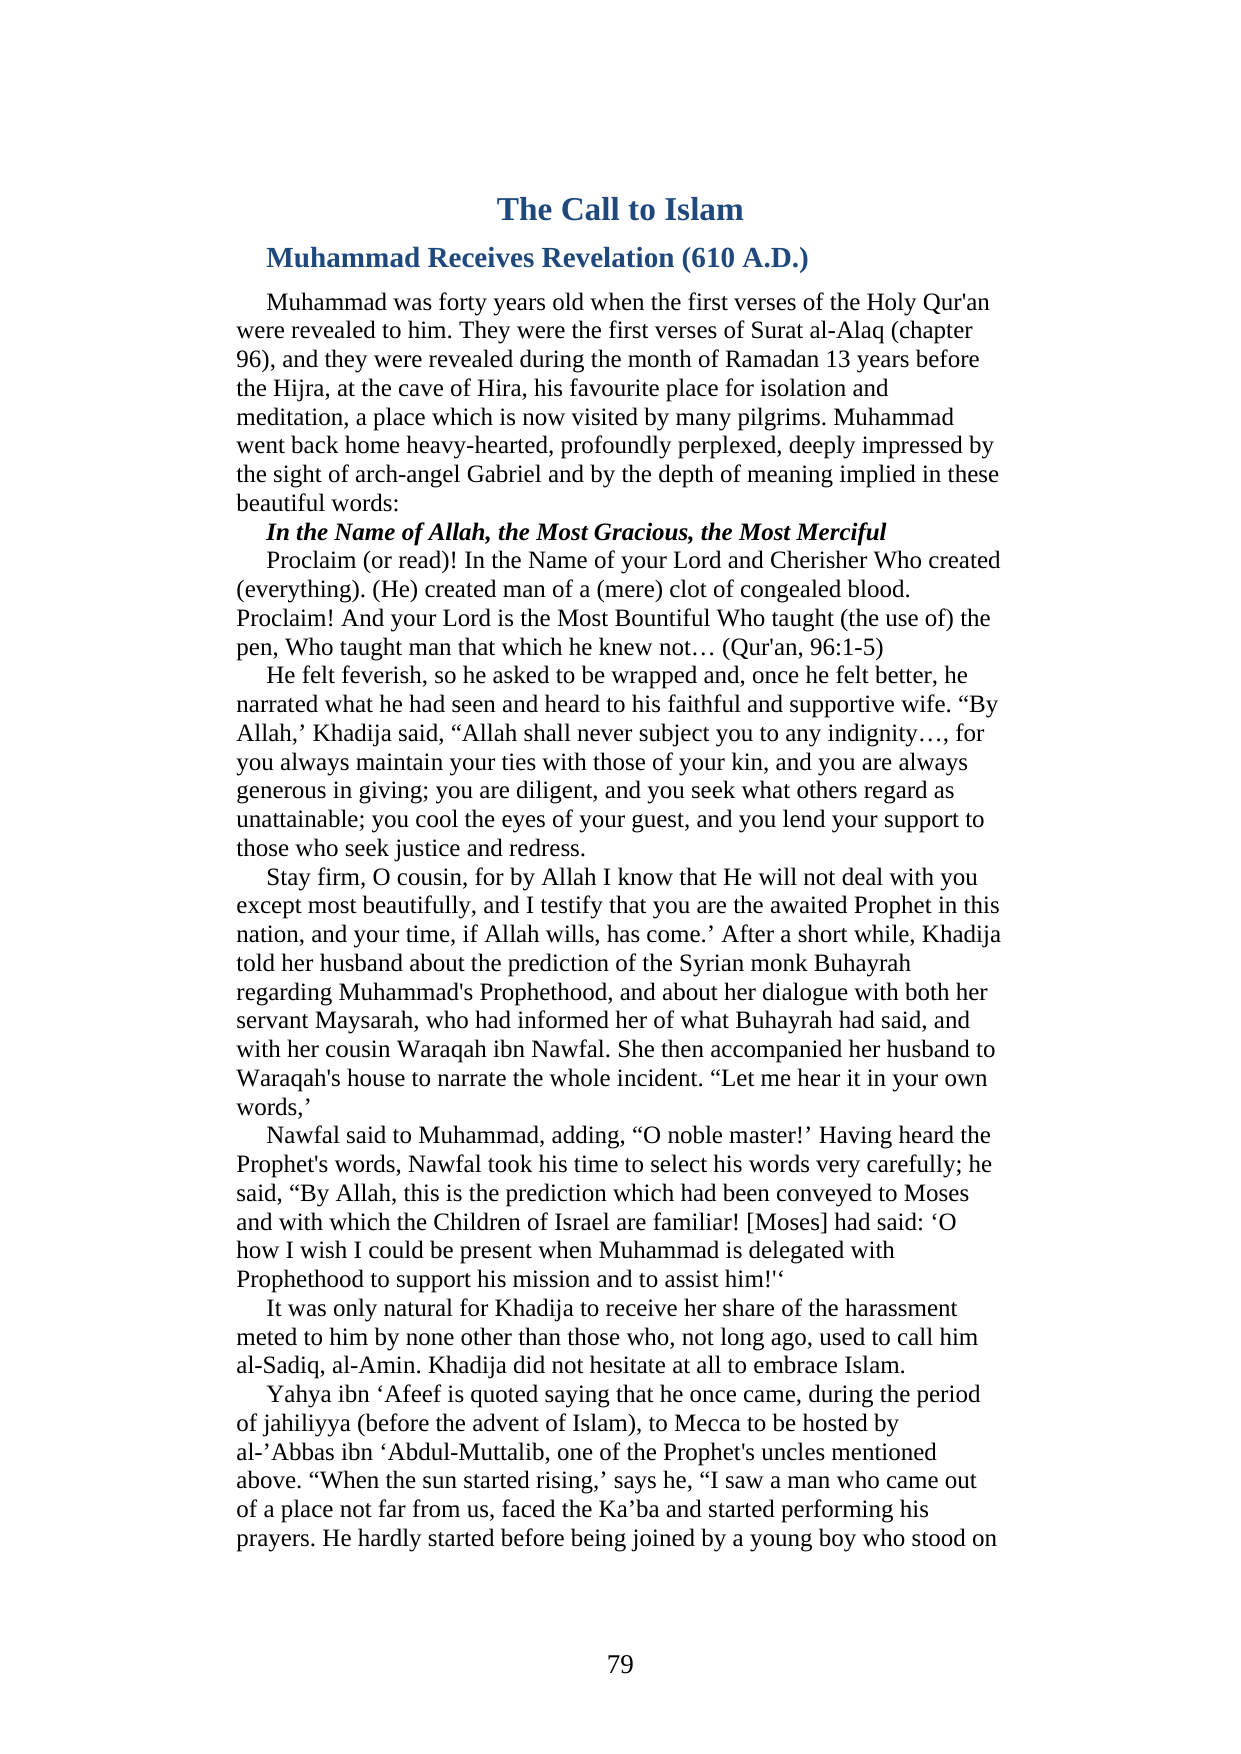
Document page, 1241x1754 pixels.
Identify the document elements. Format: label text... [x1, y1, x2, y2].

text Nawfal said to Muhammad, adding, “O noble master!’ Having heard the Prophet's words, Nawfal took his time to select his words very carefully; he said, “By Allah, this is the prediction which had been conveyed to Moses and with which the Children of Israel are familiar! [Moses] had said: ‘O how I wish I could be present when Muhammad is delegated with Prophethood to support his mission and to assist him!'‘ [236, 1120, 1004, 1293]
text In the Name of Allah, the Most Gracious, the Most Merciful [236, 517, 1004, 545]
text It was only natural for Khadija to receive her share of the harassment meted to him by none other than those who, not long ago, used to call him al-Sadiq, al-Amin. Khadija did not hesitate at all to embrace Islam. [236, 1293, 1004, 1379]
text Stay firm, O cousin, for by Allah I know that He will not deal with you except most beautifully, and I testify that you are the awaited Prophet in this nation, and your time, if Allah wills, has come.’ After a short while, Khadija told her husband about the prediction of the Syrian monk Buhayrah regarding Muhammad's Prophethood, and about her dialogue with both her servant Maysarah, who had informed her of what Buhayrah had said, and with her cousin Waraqah ibn Nawfal. She then accompanied her husband to Waraqah's house to narrate the whole incident. “Let me hear it in your own words,’ [236, 862, 1004, 1120]
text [236, 1379, 1004, 1552]
text He felt feverish, so he asked to be wrapped and, once he felt better, he narrated what he had seen and heard to his faithful and supportive wife. “By Allah,’ Khadija said, “Allah shall never subject you to any indignity…, for you always maintain your ties with those of your kin, and you are always generous in giving; you are diligent, and you seek what others regard as unattainable; you cool the eyes of your guest, and you lend your support to those who seek justice and redress. [236, 660, 1004, 862]
text Proclaim (or read)! In the Name of your Lord and Cherisher Who created (everything). (He) created man of a (mere) clot of congealed blood. Proclaim! And your Lord is the Most Bountiful Who taught (the use of) the pen, Who taught man that which he knew not… (Qur'an, 96:1-5) [236, 545, 1004, 660]
text Muhammad was forty years old when the first verses of the Holy Qur'an were revealed to him. They were the first verses of Surat al-Alaq (chapter 96), and they were revealed during the month of Ramadan 13 years before the Hijra, at the cave of Hira, his favourite place for isolation and meditation, a place which is now visited by many pilgrims. Muhammad went back home heavy-hearted, profoundly perplexed, deeply impressed by the sight of arch-angel Gabriel and by the depth of meaning implied in these beautiful words: [236, 287, 1004, 517]
subtitle The Call to Islam [236, 190, 1004, 228]
subtitle Muhammad Receives Revelation (610 A.D.) [236, 241, 1004, 274]
